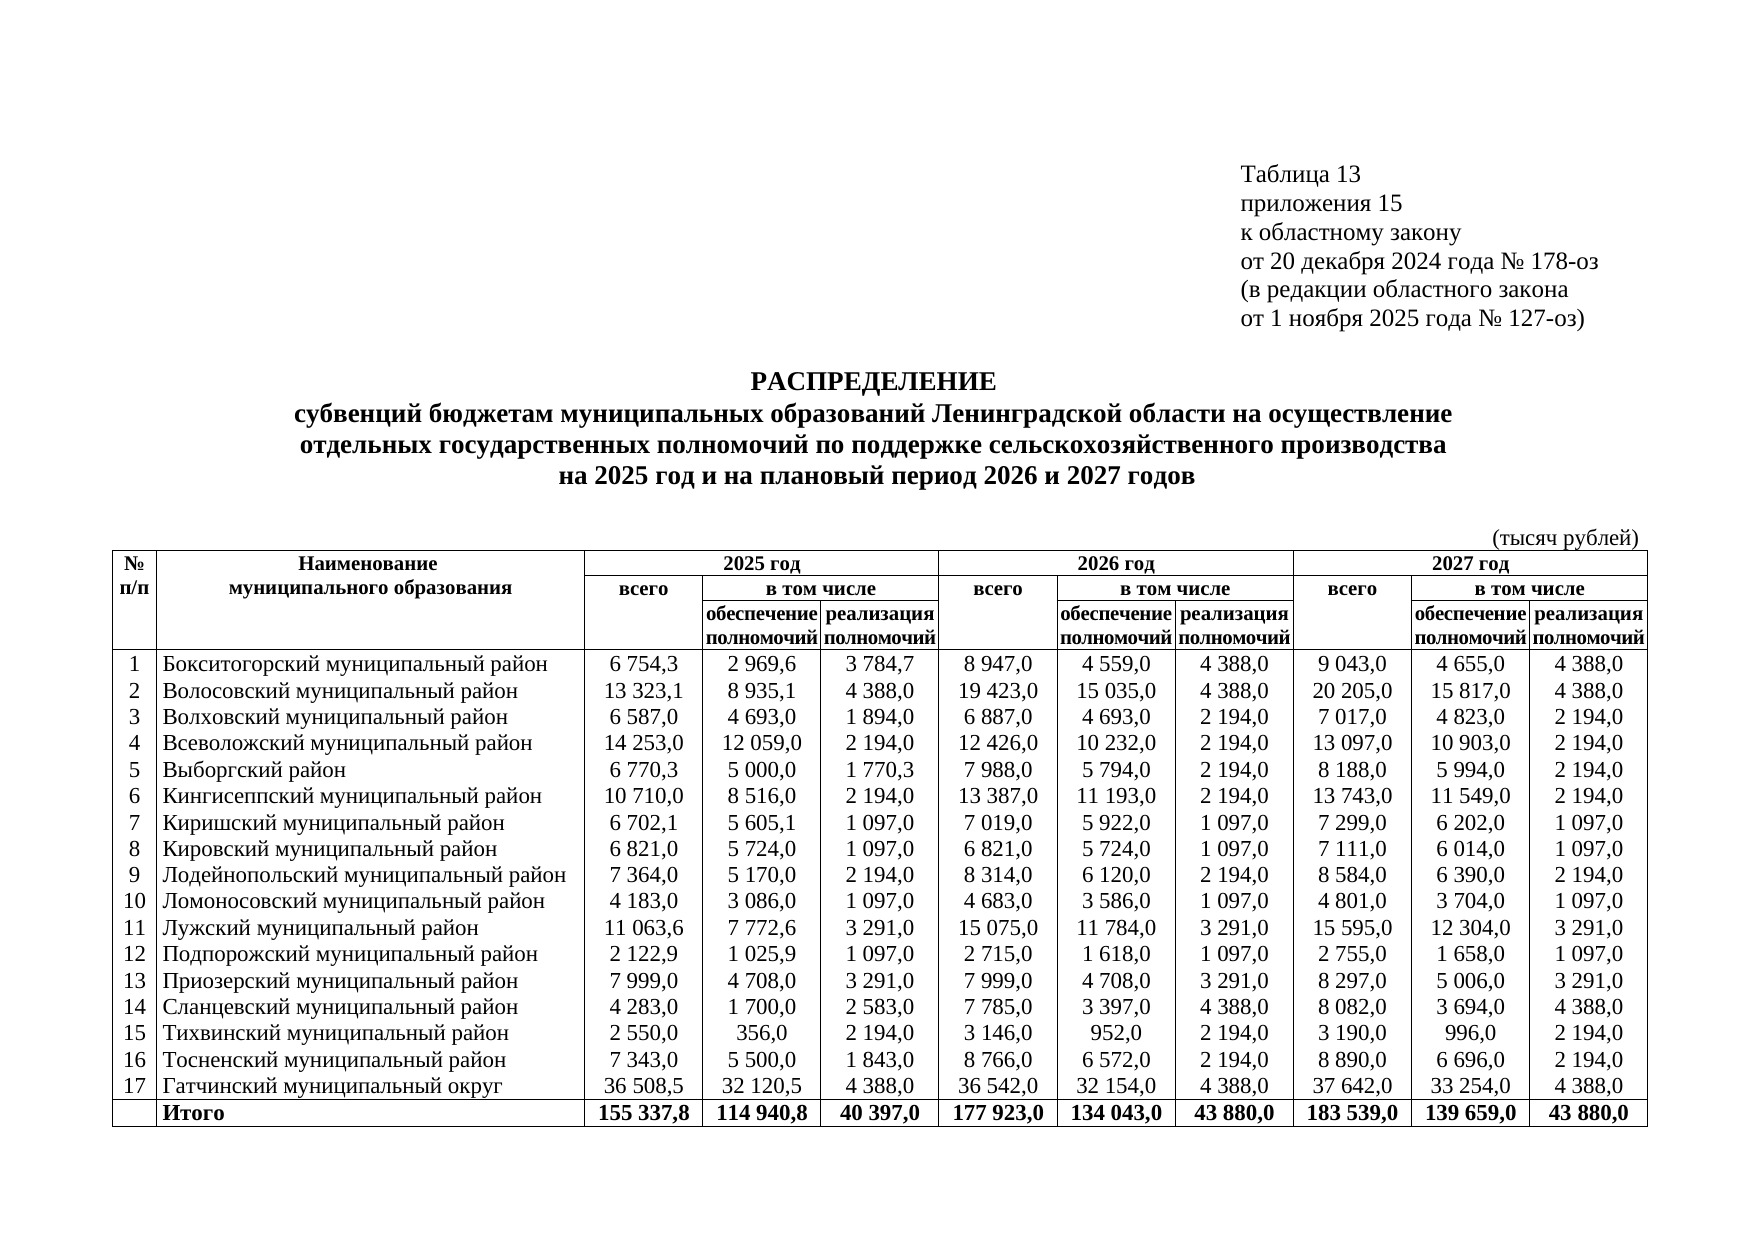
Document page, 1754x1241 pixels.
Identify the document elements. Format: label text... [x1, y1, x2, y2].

table_cell 8 584,0 [1294, 861, 1411, 888]
table_cell 16 [113, 1046, 156, 1072]
table_cell 13 387,0 [939, 782, 1057, 808]
table_header 2025 год [585, 551, 938, 575]
table_cell 1 097,0 [1530, 809, 1647, 835]
table_cell 6 821,0 [939, 835, 1057, 861]
table_cell 1 658,0 [1412, 940, 1529, 967]
table_cell 1 894,0 [821, 703, 938, 729]
table_cell 4 559,0 [1058, 650, 1175, 677]
table_cell 6 120,0 [1058, 861, 1175, 888]
table_cell 952,0 [1058, 1019, 1175, 1046]
table_cell обеспечение полномочий [1412, 601, 1529, 649]
table_cell 2 583,0 [821, 993, 938, 1019]
table_cell 2 194,0 [821, 861, 938, 888]
table_cell 4 [113, 730, 156, 756]
table_cell 8 766,0 [939, 1046, 1057, 1072]
table_cell 2 194,0 [1176, 861, 1293, 888]
table_cell 2 194,0 [1530, 1046, 1647, 1072]
table_cell 134 043,0 [1058, 1100, 1175, 1126]
table_cell 1 097,0 [1176, 835, 1293, 861]
table_cell 2 194,0 [1530, 861, 1647, 888]
table_cell 4 388,0 [1530, 1072, 1647, 1098]
table_cell обеспечение полномочий [1058, 601, 1175, 649]
table_cell 7 785,0 [939, 993, 1057, 1019]
table_cell 2 194,0 [821, 1019, 938, 1046]
table_cell 8 082,0 [1294, 993, 1411, 1019]
table_cell Киришский муниципальный район [157, 809, 584, 835]
table_cell 12 059,0 [703, 730, 820, 756]
table_cell 1 097,0 [1176, 809, 1293, 835]
text от 1 ноября 2025 года № 127-оз) [1240, 303, 1636, 332]
table_cell 183 539,0 [1294, 1100, 1411, 1126]
table_cell 3 586,0 [1058, 888, 1175, 914]
table_cell 8 516,0 [703, 782, 820, 808]
table_cell 7 988,0 [939, 756, 1057, 782]
table_cell 4 683,0 [939, 888, 1057, 914]
table_cell 4 183,0 [585, 888, 702, 914]
table_header 2027 год [1294, 551, 1647, 575]
table_cell 32 120,5 [703, 1072, 820, 1098]
table_cell Кингисеппский муниципальный район [157, 782, 584, 808]
table_cell 1 700,0 [703, 993, 820, 1019]
table_cell 3 784,7 [821, 650, 938, 677]
table_cell 10 903,0 [1412, 730, 1529, 756]
table_cell 3 190,0 [1294, 1019, 1411, 1046]
table_cell 15 [113, 1019, 156, 1046]
table_cell 2 194,0 [821, 730, 938, 756]
table_cell 3 694,0 [1412, 993, 1529, 1019]
table_cell 4 708,0 [703, 967, 820, 993]
table_cell 1 097,0 [821, 888, 938, 914]
table_cell 36 508,5 [585, 1072, 702, 1098]
table_cell 4 388,0 [821, 1072, 938, 1098]
table_cell Тихвинский муниципальный район [157, 1019, 584, 1046]
table_cell 177 923,0 [939, 1100, 1057, 1126]
table_cell 5 605,1 [703, 809, 820, 835]
table_cell 2 194,0 [1530, 1019, 1647, 1046]
table_cell 5 794,0 [1058, 756, 1175, 782]
table_cell 6 754,3 [585, 650, 702, 677]
table_cell 4 388,0 [1176, 677, 1293, 703]
table_cell 8 297,0 [1294, 967, 1411, 993]
table_cell 2 194,0 [821, 782, 938, 808]
table_cell 4 693,0 [703, 703, 820, 729]
table_cell 15 075,0 [939, 914, 1057, 940]
table_cell 155 337,8 [585, 1100, 702, 1126]
table_cell 2 [113, 677, 156, 703]
table_cell 1 097,0 [821, 940, 938, 967]
table_header 2026 год [939, 551, 1293, 575]
table_cell всего [939, 576, 1057, 649]
table_cell 2 194,0 [1176, 730, 1293, 756]
table_cell 9 [113, 861, 156, 888]
text РАСПРЕДЕЛЕНИЕ субвенций бюджетам муниципальных образований Ленинградской области на осуществление отдельных государственных полномочий по поддержке сельскохозяйственного производства на 2025 год и на плановый период 2026 и 2027 годов [118, 366, 1636, 490]
table_cell 2 550,0 [585, 1019, 702, 1046]
table_cell 5 500,0 [703, 1046, 820, 1072]
table_cell 14 253,0 [585, 730, 702, 756]
table_cell 1 097,0 [1530, 835, 1647, 861]
table_cell 12 [113, 940, 156, 967]
text (в редакции областного закона [1240, 274, 1636, 303]
table_cell 37 642,0 [1294, 1072, 1411, 1098]
table_cell 2 969,6 [703, 650, 820, 677]
table_cell Кировский муниципальный район [157, 835, 584, 861]
table_cell 11 193,0 [1058, 782, 1175, 808]
table_cell 13 743,0 [1294, 782, 1411, 808]
table_cell 14 [113, 993, 156, 1019]
table_cell 4 283,0 [585, 993, 702, 1019]
table_cell 4 693,0 [1058, 703, 1175, 729]
table_cell 4 388,0 [1176, 650, 1293, 677]
table_cell 11 063,6 [585, 914, 702, 940]
table_cell 3 291,0 [1176, 967, 1293, 993]
table_cell 8 314,0 [939, 861, 1057, 888]
table_cell 7 019,0 [939, 809, 1057, 835]
table_cell 2 194,0 [1530, 703, 1647, 729]
table_cell 6 770,3 [585, 756, 702, 782]
table_cell Сланцевский муниципальный район [157, 993, 584, 1019]
table_cell 1 618,0 [1058, 940, 1175, 967]
table_cell 6 390,0 [1412, 861, 1529, 888]
table_cell 1 097,0 [1176, 940, 1293, 967]
table_cell 5 724,0 [1058, 835, 1175, 861]
table_cell 4 388,0 [1176, 1072, 1293, 1098]
table_cell 6 696,0 [1412, 1046, 1529, 1072]
table_cell 3 397,0 [1058, 993, 1175, 1019]
table_cell 996,0 [1412, 1019, 1529, 1046]
table_cell 2 122,9 [585, 940, 702, 967]
table_cell 11 [113, 914, 156, 940]
table_cell 10 [113, 888, 156, 914]
text приложения 15 [1240, 188, 1636, 217]
table_cell Бокситогорский муниципальный район [157, 650, 584, 677]
table_cell 8 890,0 [1294, 1046, 1411, 1072]
table_cell Ломоносовский муниципальный район [157, 888, 584, 914]
table_cell 1 097,0 [1176, 888, 1293, 914]
table_cell 1 770,3 [821, 756, 938, 782]
table_cell 6 014,0 [1412, 835, 1529, 861]
table_cell 15 035,0 [1058, 677, 1175, 703]
table_cell Гатчинский муниципальный округ [157, 1072, 584, 1098]
table_header № п/п [113, 551, 156, 649]
table_cell 36 542,0 [939, 1072, 1057, 1098]
table_cell 11 784,0 [1058, 914, 1175, 940]
table_cell Лужский муниципальный район [157, 914, 584, 940]
table_cell 3 146,0 [939, 1019, 1057, 1046]
table_cell Волховский муниципальный район [157, 703, 584, 729]
table_cell 9 043,0 [1294, 650, 1411, 677]
table_cell 6 [113, 782, 156, 808]
table_cell 4 655,0 [1412, 650, 1529, 677]
table_cell 7 343,0 [585, 1046, 702, 1072]
text от 20 декабря 2024 года № 178-оз [1240, 246, 1636, 274]
table_cell в том числе [703, 576, 938, 600]
table_cell 3 291,0 [1530, 914, 1647, 940]
table_cell 2 194,0 [1176, 1019, 1293, 1046]
table_cell 1 025,9 [703, 940, 820, 967]
table_cell Волосовский муниципальный район [157, 677, 584, 703]
table_cell 4 388,0 [1176, 993, 1293, 1019]
table_cell всего [585, 576, 702, 649]
table_cell обеспечение полномочий [703, 601, 820, 649]
table_cell 8 947,0 [939, 650, 1057, 677]
table_cell 5 922,0 [1058, 809, 1175, 835]
table_cell 3 086,0 [703, 888, 820, 914]
table_cell 13 [113, 967, 156, 993]
table_cell 5 006,0 [1412, 967, 1529, 993]
table_cell Выборгский район [157, 756, 584, 782]
table_cell 12 426,0 [939, 730, 1057, 756]
table_cell 7 111,0 [1294, 835, 1411, 861]
table_cell 2 194,0 [1176, 756, 1293, 782]
table_cell 10 232,0 [1058, 730, 1175, 756]
table_cell [113, 1100, 156, 1126]
table_cell 10 710,0 [585, 782, 702, 808]
table_cell 6 587,0 [585, 703, 702, 729]
table_cell 7 017,0 [1294, 703, 1411, 729]
table_cell 7 299,0 [1294, 809, 1411, 835]
table_cell 15 817,0 [1412, 677, 1529, 703]
table_cell 1 097,0 [1530, 940, 1647, 967]
table_header Наименование муниципального образования [157, 551, 584, 649]
table_cell 43 880,0 [1530, 1100, 1647, 1126]
table_cell 6 887,0 [939, 703, 1057, 729]
table_cell 7 999,0 [585, 967, 702, 993]
table_cell 20 205,0 [1294, 677, 1411, 703]
table_cell 40 397,0 [821, 1100, 938, 1126]
table_cell 5 170,0 [703, 861, 820, 888]
table_cell 2 194,0 [1530, 730, 1647, 756]
table_cell всего [1294, 576, 1411, 649]
table_cell 139 659,0 [1412, 1100, 1529, 1126]
table_cell в том числе [1412, 576, 1647, 600]
table_cell 5 724,0 [703, 835, 820, 861]
table_cell 4 388,0 [821, 677, 938, 703]
table_cell 6 202,0 [1412, 809, 1529, 835]
table_cell 4 388,0 [1530, 677, 1647, 703]
table_cell Подпорожский муниципальный район [157, 940, 584, 967]
table_cell Тосненский муниципальный район [157, 1046, 584, 1072]
text Таблица 13 [1240, 159, 1636, 188]
table_cell 6 702,1 [585, 809, 702, 835]
table_cell Лодейнопольский муниципальный район [157, 861, 584, 888]
table_cell 4 708,0 [1058, 967, 1175, 993]
table_cell 2 194,0 [1176, 1046, 1293, 1072]
table_cell 1 097,0 [1530, 888, 1647, 914]
table_cell в том числе [1058, 576, 1293, 600]
table_cell 2 755,0 [1294, 940, 1411, 967]
table_cell 4 388,0 [1530, 650, 1647, 677]
table_cell 3 291,0 [821, 967, 938, 993]
table_cell 19 423,0 [939, 677, 1057, 703]
table_cell 3 704,0 [1412, 888, 1529, 914]
table_cell 1 [113, 650, 156, 677]
table_cell 2 194,0 [1530, 756, 1647, 782]
table_cell 1 843,0 [821, 1046, 938, 1072]
table_cell реализация полномочий [1176, 601, 1293, 649]
table_cell 3 291,0 [1530, 967, 1647, 993]
table_cell 2 715,0 [939, 940, 1057, 967]
table_cell 2 194,0 [1176, 782, 1293, 808]
table_cell реализация полномочий [1530, 601, 1647, 649]
table_cell 8 188,0 [1294, 756, 1411, 782]
table_cell 43 880,0 [1176, 1100, 1293, 1126]
table_cell 2 194,0 [1530, 782, 1647, 808]
table_cell 356,0 [703, 1019, 820, 1046]
table_cell 7 999,0 [939, 967, 1057, 993]
table_cell 7 [113, 809, 156, 835]
table_cell 3 291,0 [821, 914, 938, 940]
table_cell 114 940,8 [703, 1100, 820, 1126]
table_cell 8 [113, 835, 156, 861]
table_cell 11 549,0 [1412, 782, 1529, 808]
table_cell 17 [113, 1072, 156, 1098]
table_cell 32 154,0 [1058, 1072, 1175, 1098]
table_cell 3 291,0 [1176, 914, 1293, 940]
table_cell 5 000,0 [703, 756, 820, 782]
table_cell 4 388,0 [1530, 993, 1647, 1019]
table_cell 6 572,0 [1058, 1046, 1175, 1072]
table_cell 4 801,0 [1294, 888, 1411, 914]
table_cell Всеволожский муниципальный район [157, 730, 584, 756]
table_cell 1 097,0 [821, 835, 938, 861]
table_cell 7 772,6 [703, 914, 820, 940]
table_cell 2 194,0 [1176, 703, 1293, 729]
table_cell 4 823,0 [1412, 703, 1529, 729]
table_cell реализация полномочий [821, 601, 938, 649]
table_cell 8 935,1 [703, 677, 820, 703]
table_cell 5 994,0 [1412, 756, 1529, 782]
table_cell 15 595,0 [1294, 914, 1411, 940]
table_cell 7 364,0 [585, 861, 702, 888]
text к областному закону [1240, 217, 1636, 246]
table_cell 5 [113, 756, 156, 782]
table_cell 3 [113, 703, 156, 729]
table_cell 12 304,0 [1412, 914, 1529, 940]
table_cell 1 097,0 [821, 809, 938, 835]
table_cell 13 097,0 [1294, 730, 1411, 756]
text (тысяч рублей) [118, 524, 1639, 550]
table_cell Приозерский муниципальный район [157, 967, 584, 993]
table_cell Итого [157, 1100, 584, 1126]
table_cell 6 821,0 [585, 835, 702, 861]
table_cell 33 254,0 [1412, 1072, 1529, 1098]
table_cell 13 323,1 [585, 677, 702, 703]
